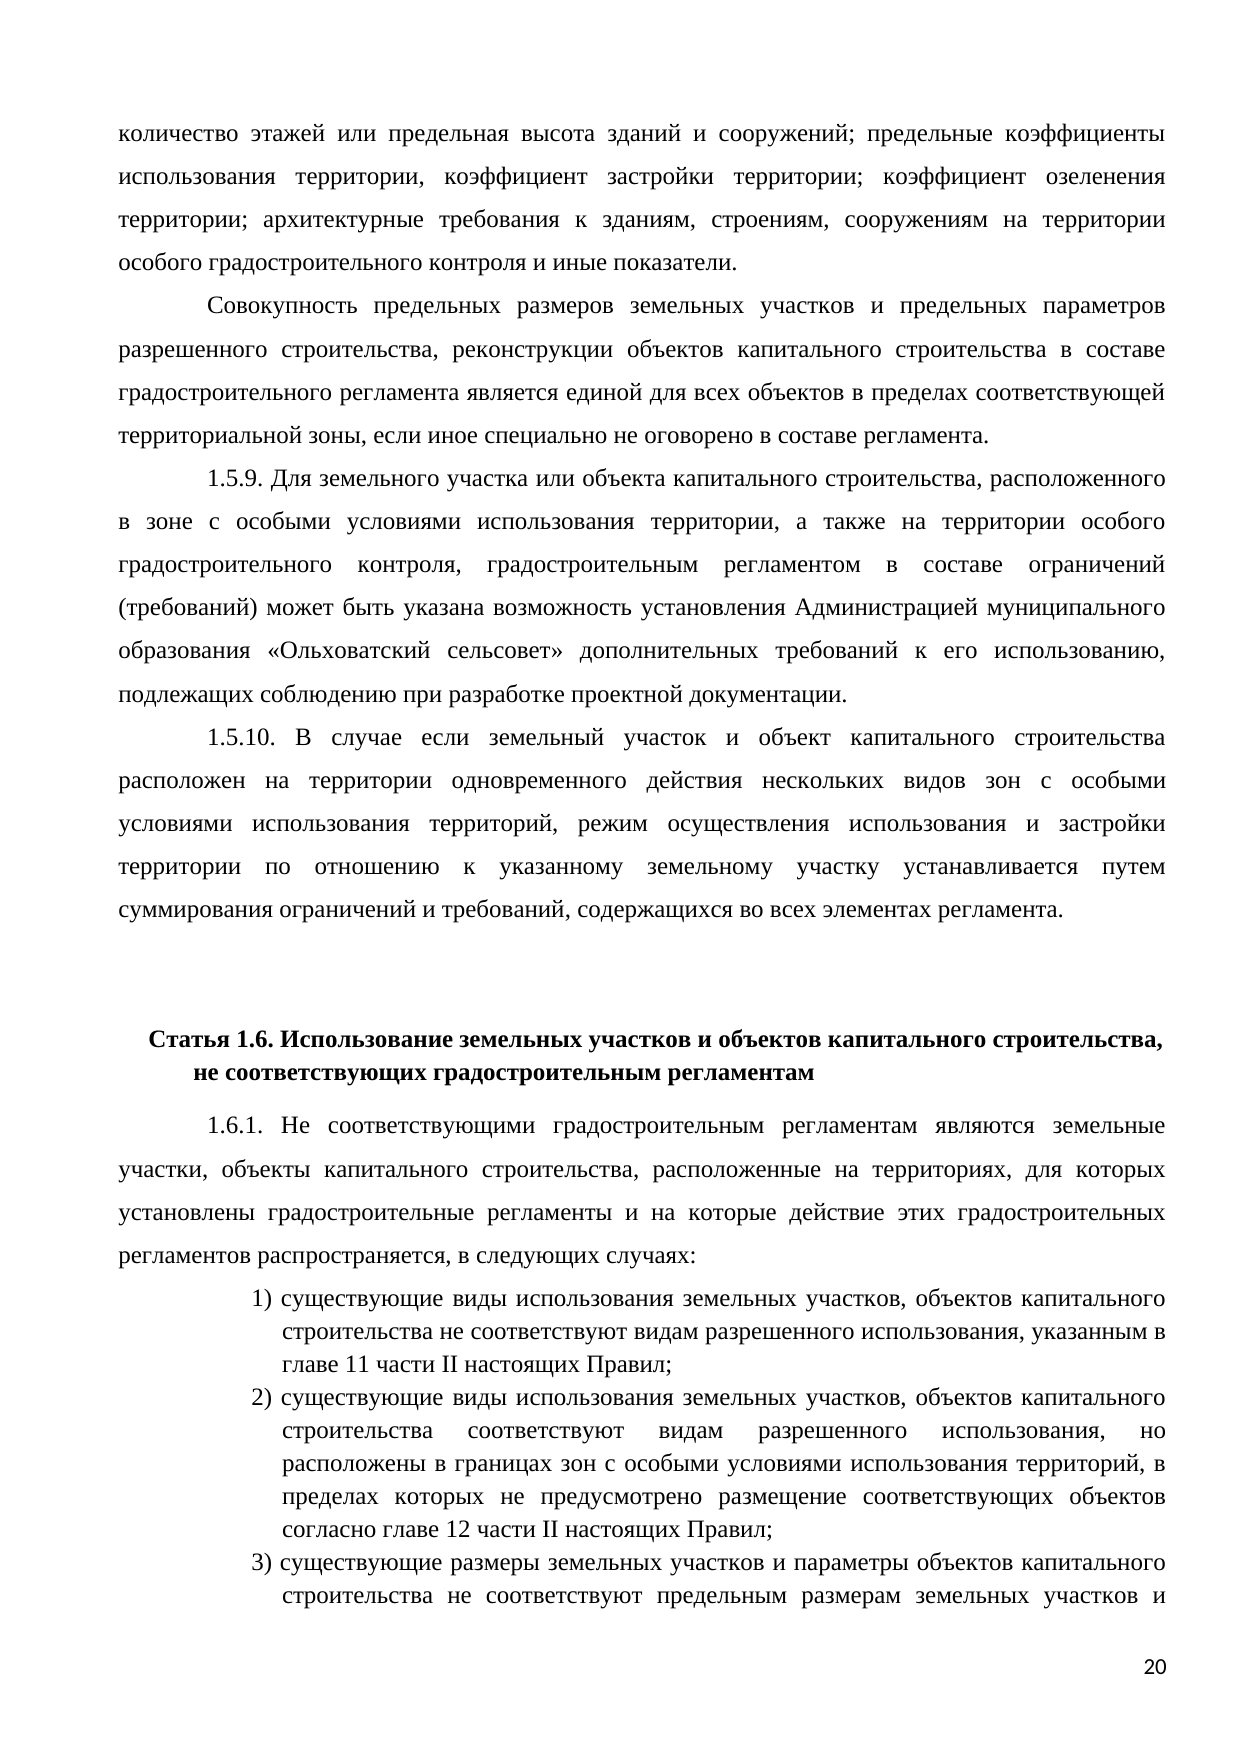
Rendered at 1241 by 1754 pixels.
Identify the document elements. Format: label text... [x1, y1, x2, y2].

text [118, 118, 1167, 276]
text 1.5.9. Для земельного участка или объекта капитального строительства, расположенного в зоне с особыми условиями использования территории, а также на территории особого градостроительного контроля, градостроительным регламентом в составе ограничений (требований) может быть указана возможность установления Администрацией муниципального образования «Ольховатский сельсовет» дополнительных требований к его использованию, подлежащих соблюдению при разработке проектной документации. [118, 463, 1167, 707]
list Использование земельных участков и объектов капитального строительства, не соответствующих градостроительным регламентам [148, 1024, 1167, 1086]
text 1.6.1. Не соответствующими градостроительным регламентам являются земельные участки, объекты капитального строительства, расположенные на территориях, для которых установлены градостроительные регламенты и на которые действие этих градостроительных регламентов распространяется, в следующих случаях: [118, 1111, 1167, 1269]
list 2) существующие виды использования земельных участков, объектов капитального строительства соответствуют видам разрешенного использования, но расположены в границах зон с особыми условиями использования территорий, в пределах которых не предусмотрено размещение соответствующих объектов согласно главе 12 части II настоящих Правил; [251, 1382, 1167, 1543]
list 1) существующие виды использования земельных участков, объектов капитального строительства не соответствуют видам разрешенного использования, указанным в главе 11 части II настоящих Правил; [251, 1283, 1167, 1378]
text Совокупность предельных размеров земельных участков и предельных параметров разрешенного строительства, реконструкции объектов капитального строительства в составе градостроительного регламента является единой для всех объектов в пределах соответствующей территориальной зоны, если иное специально не оговорено в составе регламента. [118, 291, 1167, 449]
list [251, 1547, 1167, 1609]
text 1.5.10. В случае если земельный участок и объект капитального строительства расположен на территории одновременного действия нескольких видов зон с особыми условиями использования территорий, режим осуществления использования и застройки территории по отношению к указанному земельному участку устанавливается путем суммирования ограничений и требований, содержащихся во всех элементах регламента. [118, 722, 1167, 923]
